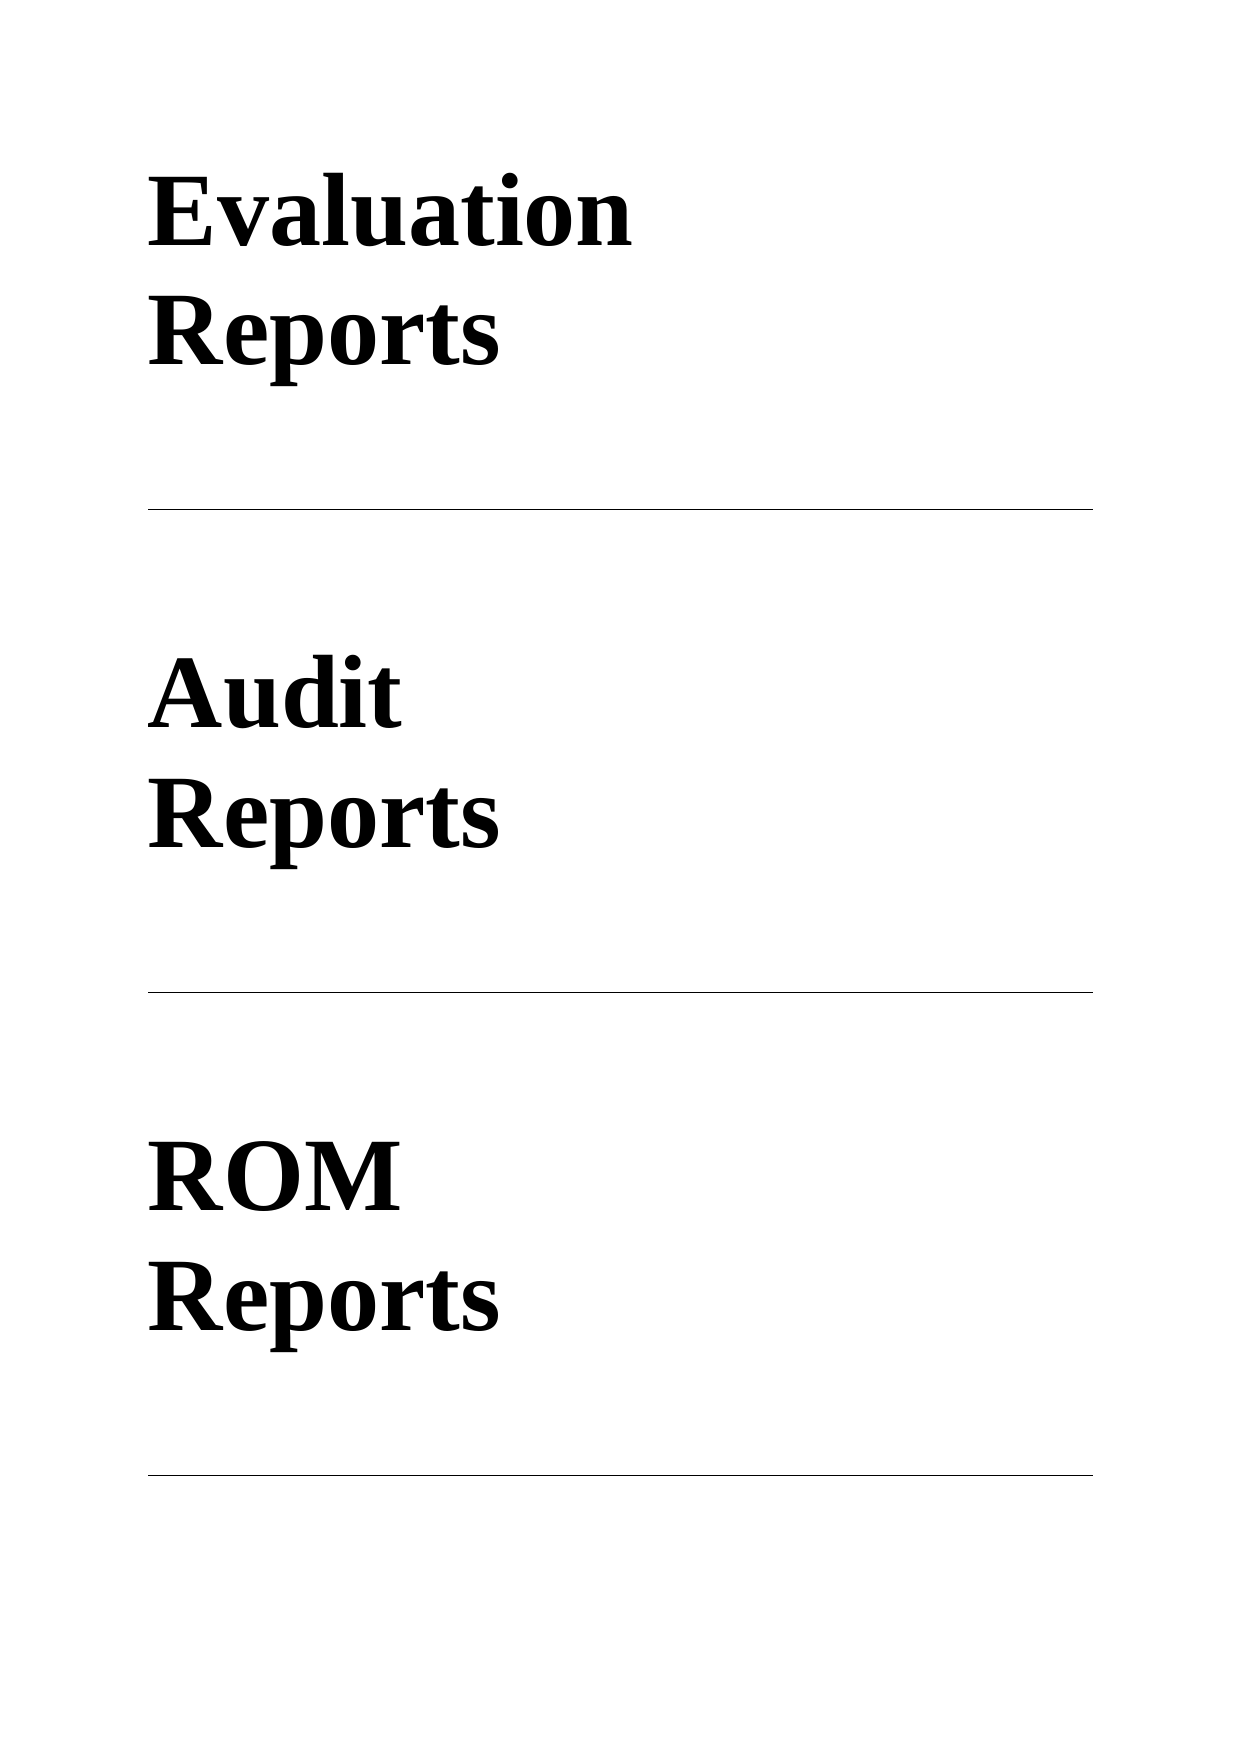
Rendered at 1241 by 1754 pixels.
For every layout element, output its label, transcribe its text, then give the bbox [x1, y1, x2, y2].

text Reports [148, 267, 1093, 387]
text Evaluation [148, 148, 1093, 267]
text Reports [148, 1233, 1093, 1353]
text ROM [148, 1113, 1093, 1233]
text Audit [148, 630, 1093, 750]
text Reports [148, 750, 1093, 870]
